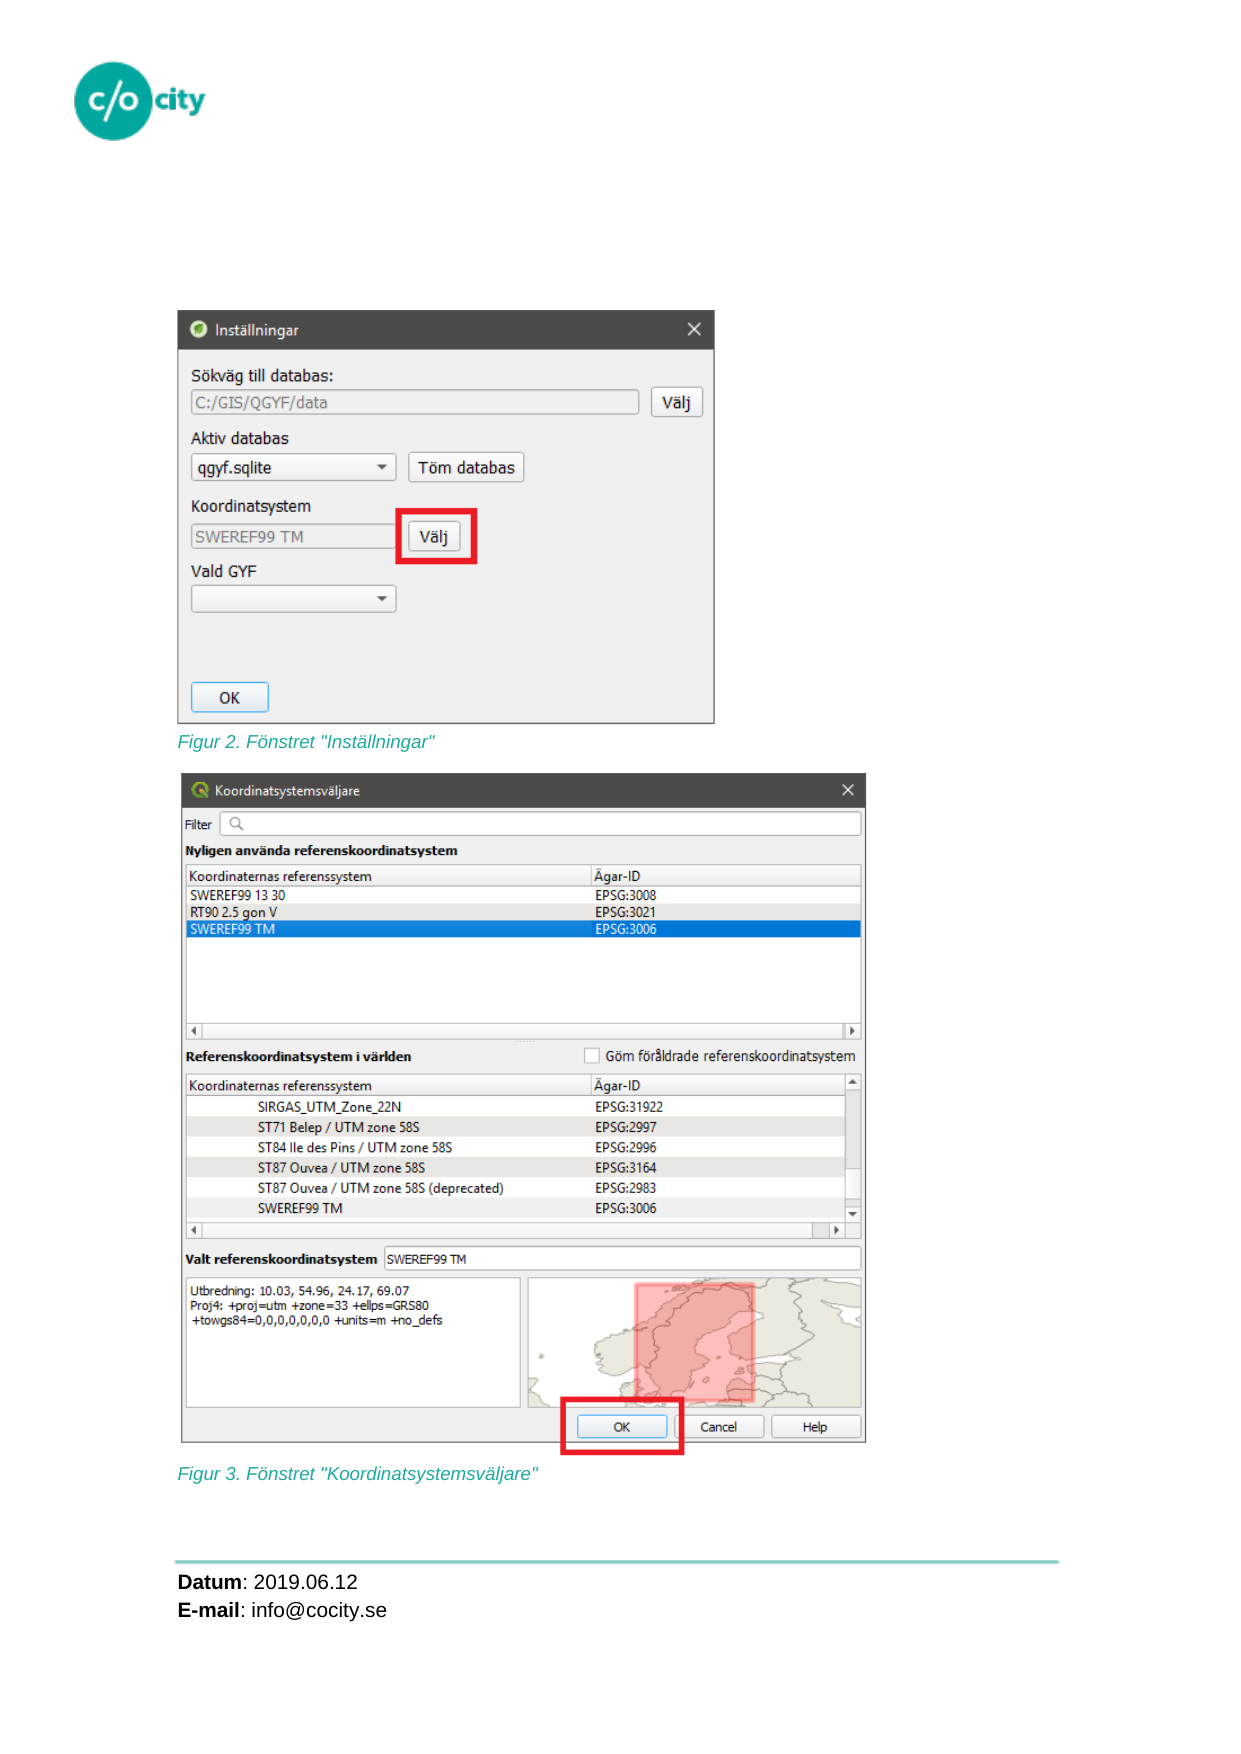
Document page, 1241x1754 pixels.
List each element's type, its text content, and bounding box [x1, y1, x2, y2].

text Figur 3. Fönstret "Koordinatsystemsväljare" [177, 1463, 1093, 1484]
picture [177, 773, 870, 1459]
text Figur 2. Fönstret "Inställningar" [177, 731, 1093, 752]
picture [177, 310, 720, 728]
